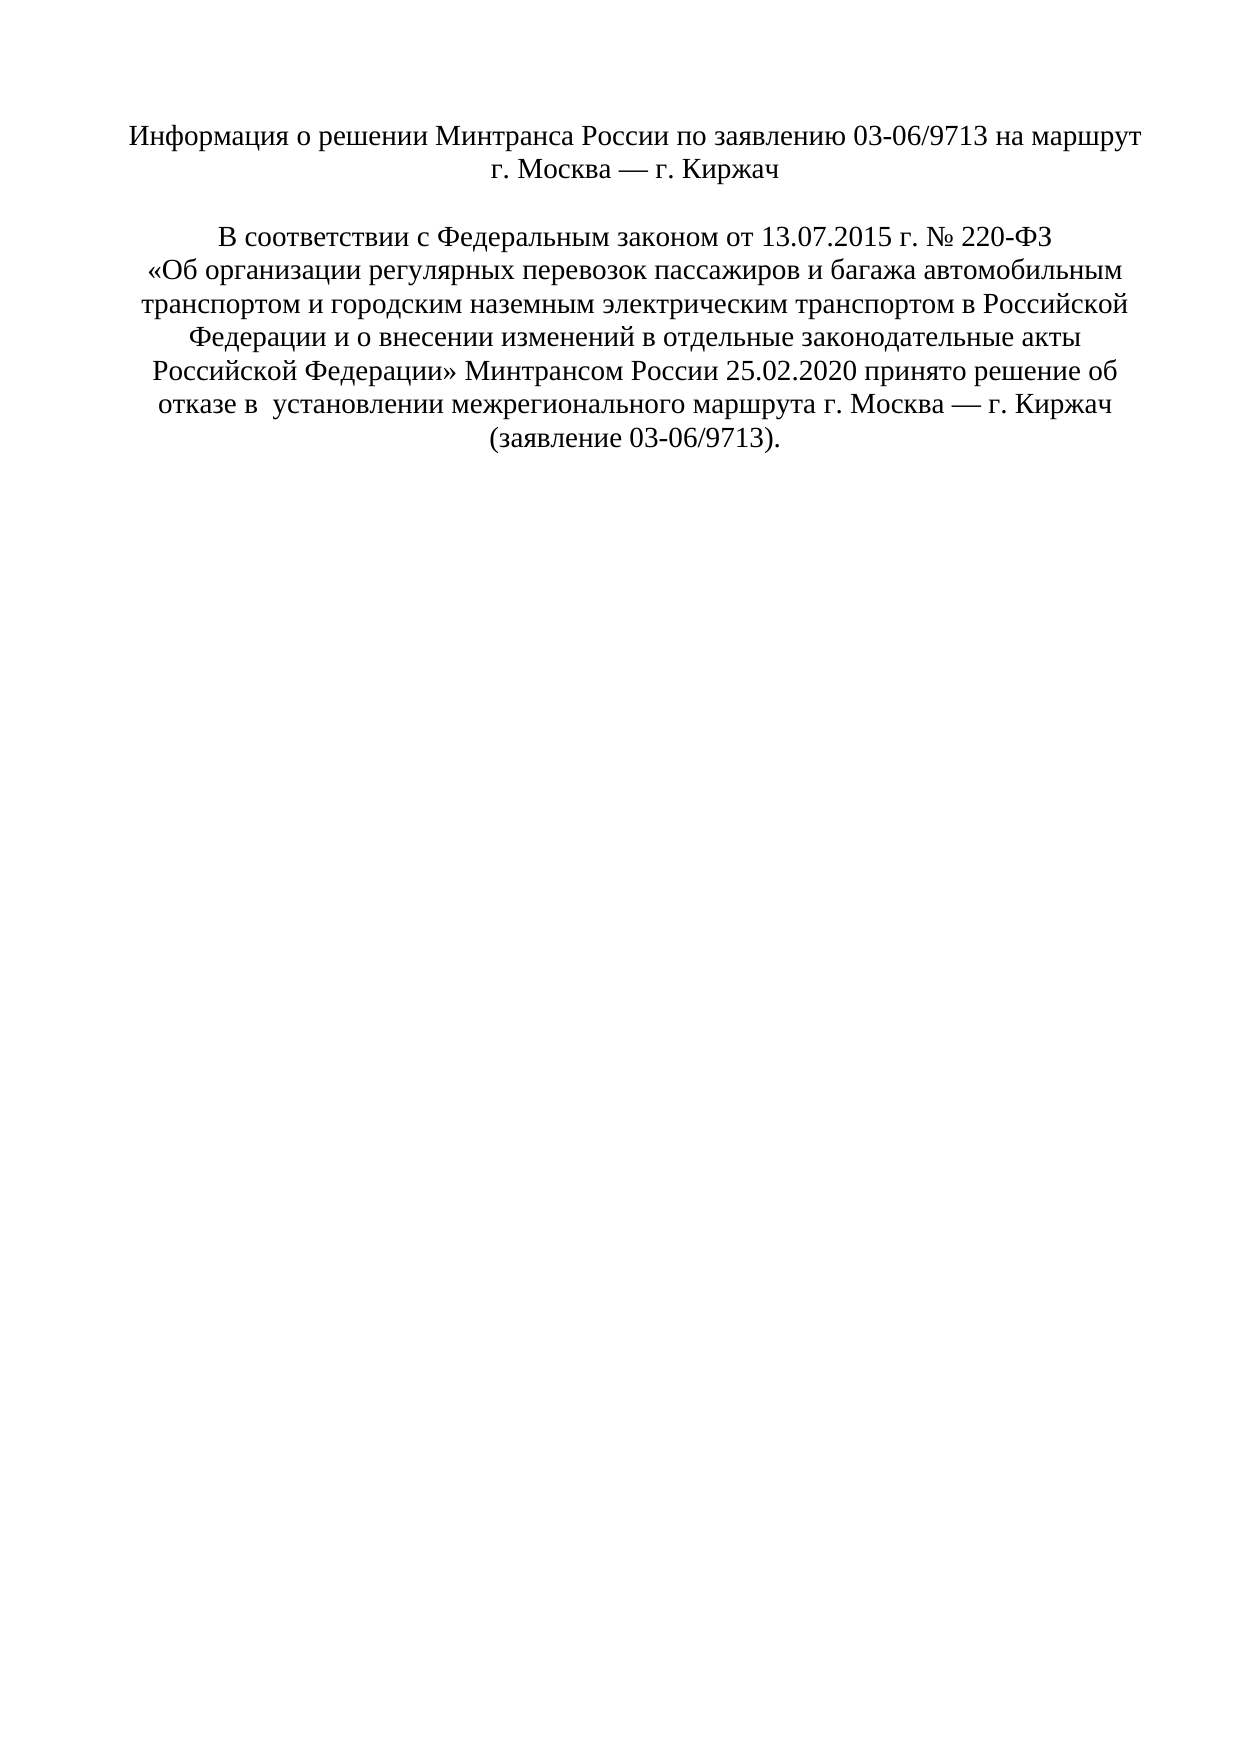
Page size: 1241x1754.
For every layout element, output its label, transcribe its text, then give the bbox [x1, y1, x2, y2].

text Информация о решении Минтранса России по заявлению 03-06/9713 на маршрут г. Москва — г. Киржач [118, 118, 1152, 185]
text В соответствии с Федеральным законом от 13.07.2015 г. № 220-ФЗ «Об организации регулярных перевозок пассажиров и багажа автомобильным транспортом и городским наземным электрическим транспортом в Российской Федерации и о внесении изменений в отдельные законодательные акты Российской Федерации» Минтрансом России 25.02.2020 принято решение об отказе в установлении межрегионального маршрута г. Москва — г. Киржач (заявление 03-06/9713). [118, 219, 1152, 453]
